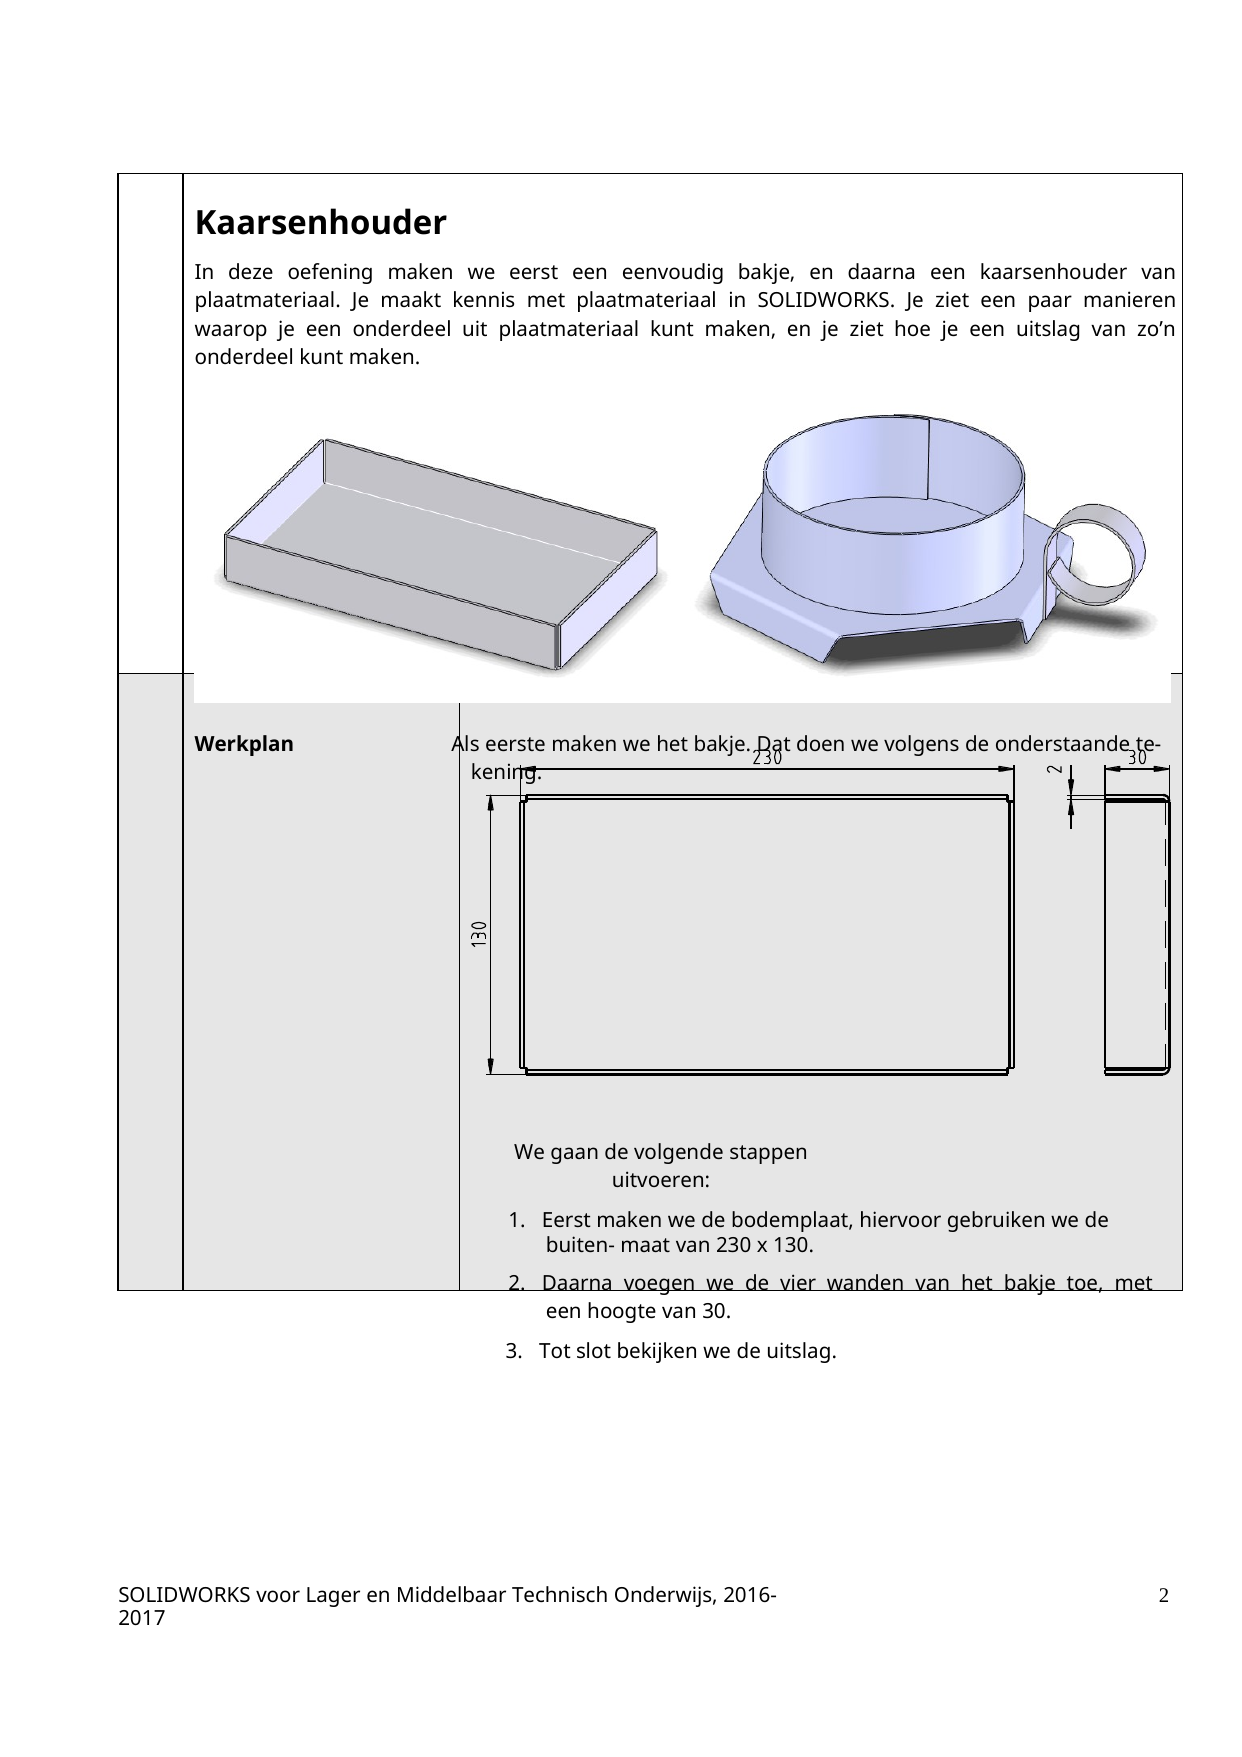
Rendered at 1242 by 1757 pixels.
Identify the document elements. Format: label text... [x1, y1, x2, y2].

text Kaarsenhouder [194, 199, 455, 244]
text 3. Tot slot bekijken we de uitslag. [504, 1336, 837, 1364]
text 1. Eerst maken we de bodemplaat, hiervoor gebruiken we de buiten- maat van 230 x 130. [508, 1207, 1176, 1257]
text 2. Daarna voegen we de vier wanden van het bakje toe, met een hoogte van 30. [508, 1268, 1176, 1325]
text In deze oefening maken we eerst een eenvoudig bakje, en daarna een kaarsenhouder van plaatmateriaal. Je maakt kennis met plaatmateriaal in SOLIDWORKS. Je ziet een paar manieren waarop je een onderdeel uit plaatmateriaal kunt maken, en je ziet hoe je een uitslag van zo’n onderdeel kunt maken. [194, 257, 1177, 371]
text We gaan de volgende stappen uitvoeren: [467, 1137, 854, 1194]
picture [194, 381, 1171, 703]
text Werkplan Als eerste maken we het bakje. Dat doen we volgens de onderstaande te- kening. [194, 729, 1177, 786]
